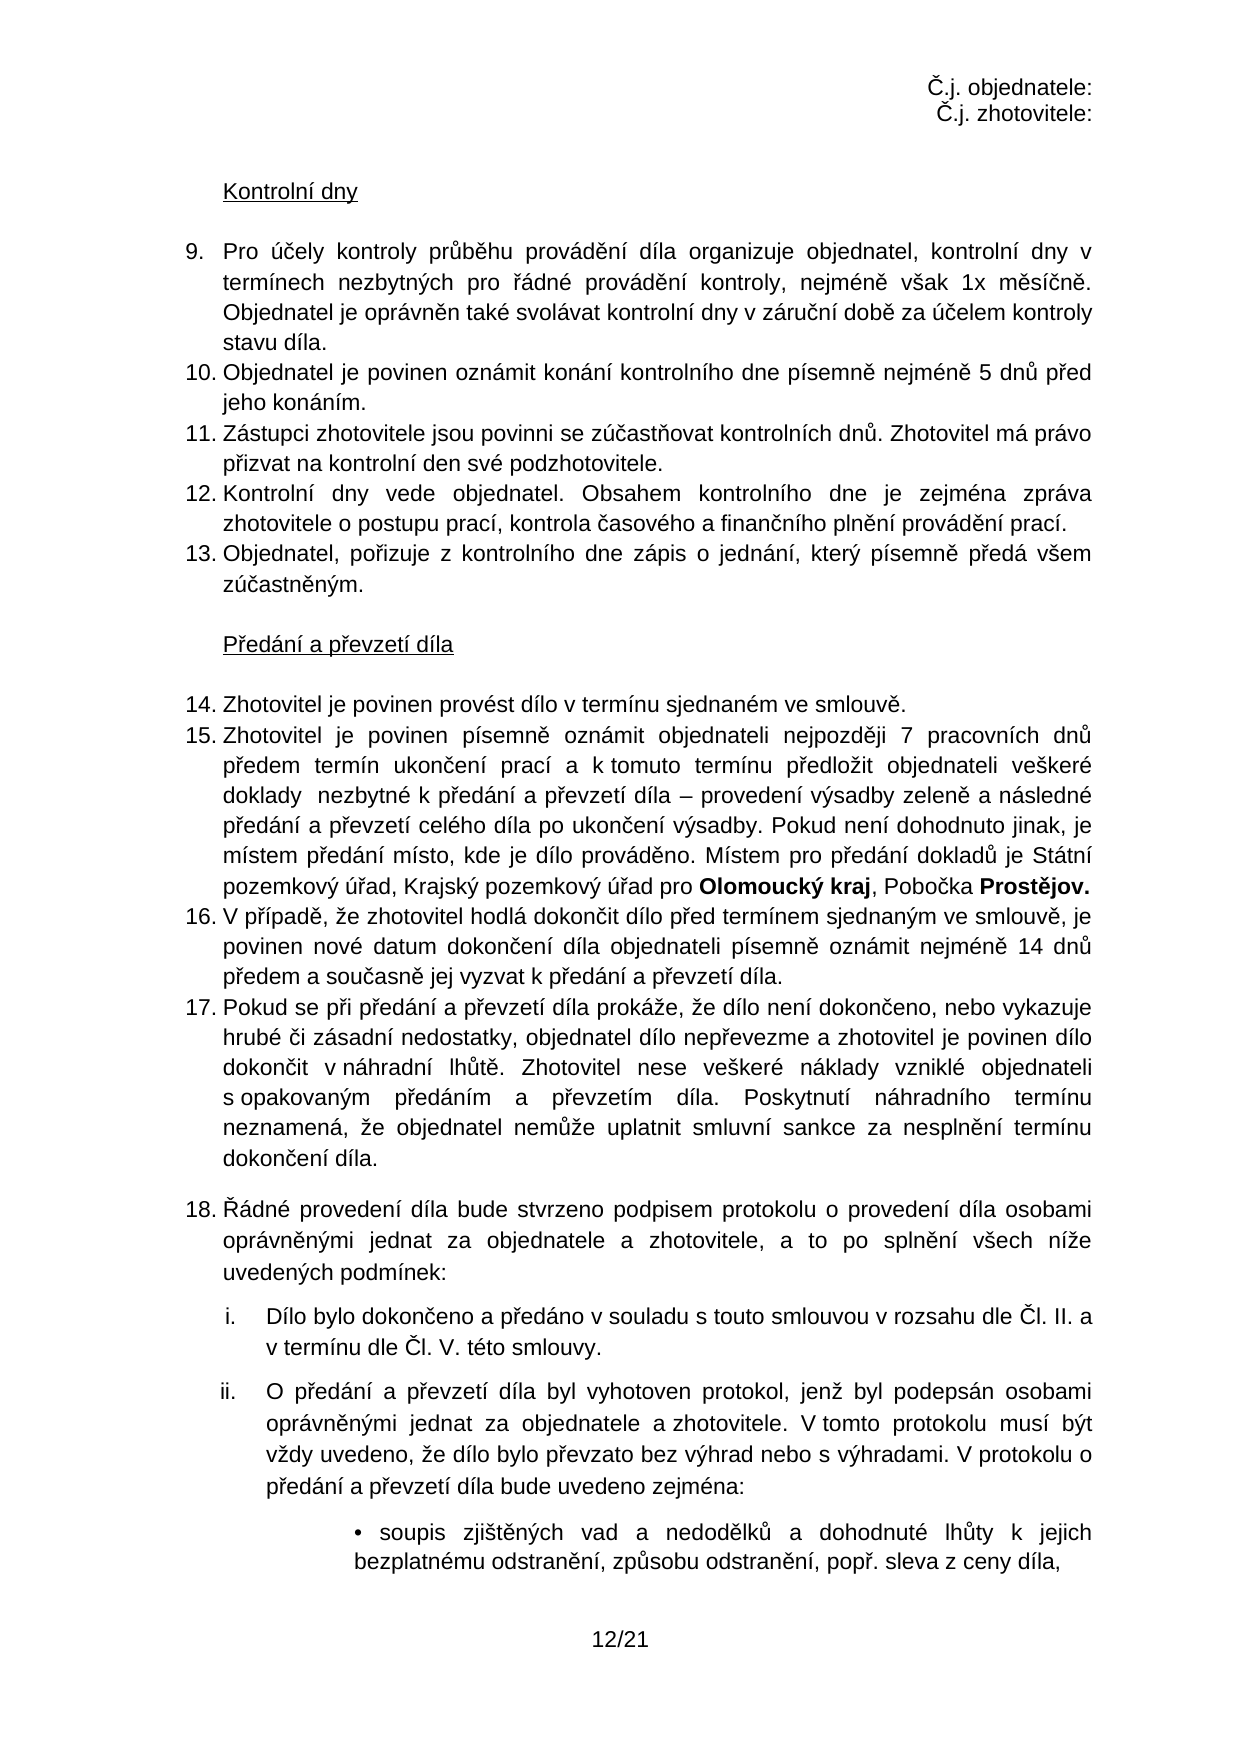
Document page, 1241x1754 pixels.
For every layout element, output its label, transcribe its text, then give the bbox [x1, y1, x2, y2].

list Objednatel je povinen oznámit konání kontrolního dne písemně nejméně 5 dnů před jeho konáním. [185, 359, 1093, 416]
list Předání a převzetí díla [223, 631, 1093, 657]
list Zástupci zhotovitele jsou povinni se zúčastňovat kontrolních dnů. Zhotovitel má právo přizvat na kontrolní den své podzhotovitele. [185, 419, 1093, 476]
list Kontrolní dny [223, 178, 1093, 204]
list Zhotovitel je povinen písemně oznámit objednateli nejpozději 7 pracovních dnů předem termín ukončení prací a k tomuto termínu předložit objednateli veškeré doklady nezbytné k předání a převzetí díla – provedení výsadby zeleně a následné předání a převzetí celého díla po ukončení výsadby. Pokud není dohodnuto jinak, je místem předání místo, kde je dílo prováděno. Místem pro předání dokladů je Státní pozemkový úřad, Krajský pozemkový úřad pro Olomoucký kraj, Pobočka Prostějov. [185, 722, 1093, 899]
list V případě, že zhotovitel hodlá dokončit dílo před termínem sjednaným ve smlouvě, je povinen nové datum dokončení díla objednateli písemně oznámit nejméně 14 dnů předem a současně jej vyzvat k předání a převzetí díla. [185, 903, 1093, 989]
list Dílo bylo dokončeno a předáno v souladu s touto smlouvou v rozsahu dle Čl. II. a v termínu dle Čl. V. této smlouvy. [236, 1303, 1093, 1361]
list Řádné provedení díla bude stvrzeno podpisem protokolu o provedení díla osobami oprávněnými jednat za objednatele a zhotovitele, a to po splnění všech níže uvedených podmínek: [185, 1196, 1093, 1285]
list Pro účely kontroly průběhu provádění díla organizuje objednatel, kontrolní dny v termínech nezbytných pro řádné provádění kontroly, nejméně však 1x měsíčně. Objednatel je oprávněn také svolávat kontrolní dny v záruční době za účelem kontroly stavu díla. [185, 238, 1093, 355]
list Zhotovitel je povinen provést dílo v termínu sjednaném ve smlouvě. [185, 691, 1093, 718]
list Objednatel, pořizuje z kontrolního dne zápis o jednání, který písemně předá všem zúčastněným. [185, 540, 1093, 597]
list Kontrolní dny vede objednatel. Obsahem kontrolního dne je zejména zpráva zhotovitele o postupu prací, kontrola časového a finančního plnění provádění prací. [185, 480, 1093, 536]
list Pokud se při předání a převzetí díla prokáže, že dílo není dokončeno, nebo vykazuje hrubé či zásadní nedostatky, objednatel dílo nepřevezme a zhotovitel je povinen dílo dokončit v náhradní lhůtě. Zhotovitel nese veškeré náklady vzniklé objednateli s opakovaným předáním a převzetím díla. Poskytnutí náhradního termínu neznamená, že objednatel nemůže uplatnit smluvní sankce za nesplnění termínu dokončení díla. [185, 993, 1093, 1171]
text • soupis zjištěných vad a nedodělků a dohodnuté lhůty k jejich bezplatnému odstranění, způsobu odstranění, popř. sleva z ceny díla, [354, 1517, 1093, 1575]
list O předání a převzetí díla byl vyhotoven protokol, jenž byl podepsán osobami oprávněnými jednat za objednatele a zhotovitele. V tomto protokolu musí být vždy uvedeno, že dílo bylo převzato bez výhrad nebo s výhradami. V protokolu o předání a převzetí díla bude uvedeno zejména: [236, 1378, 1093, 1499]
